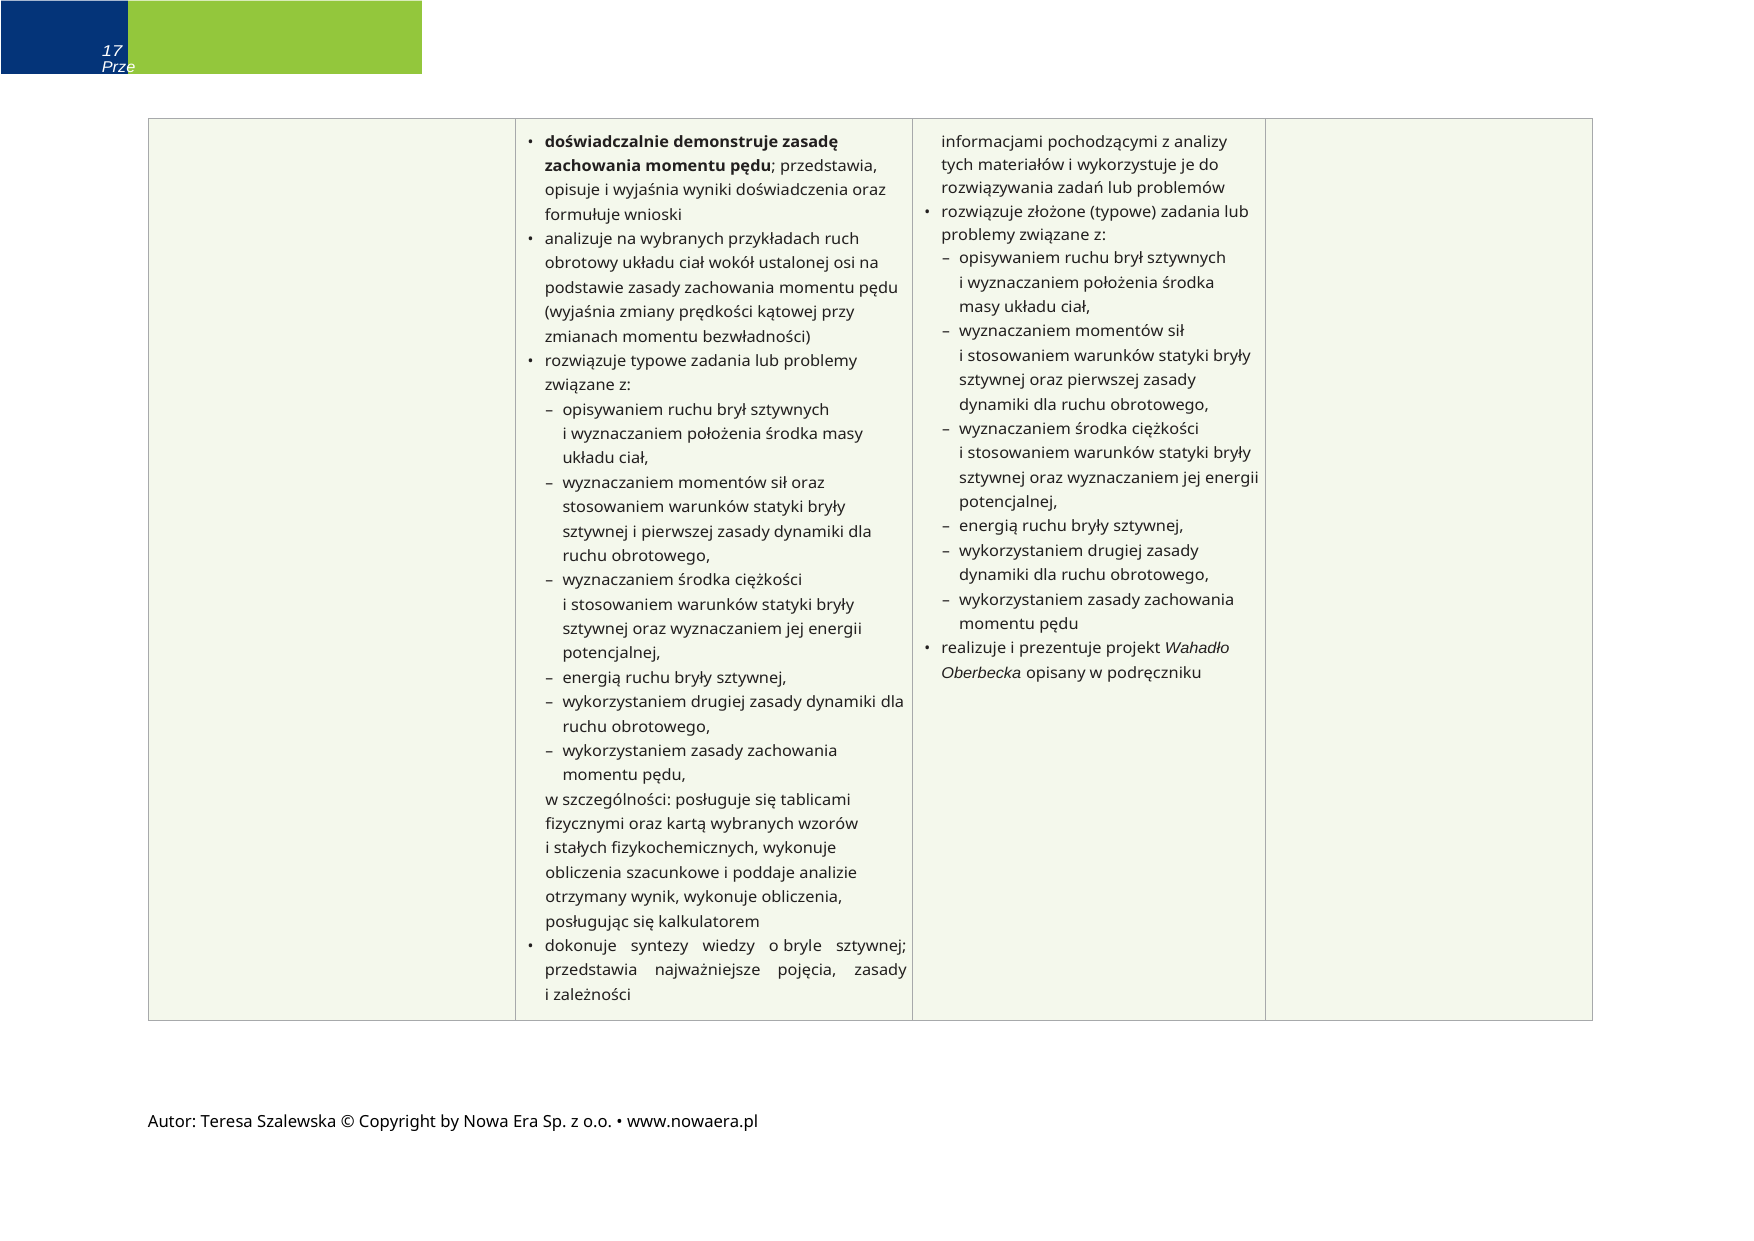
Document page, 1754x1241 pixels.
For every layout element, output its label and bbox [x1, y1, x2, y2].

table_cell [516, 119, 912, 1020]
table_cell [149, 119, 515, 1020]
table_cell [913, 119, 1265, 1020]
table_cell [1266, 119, 1592, 1020]
